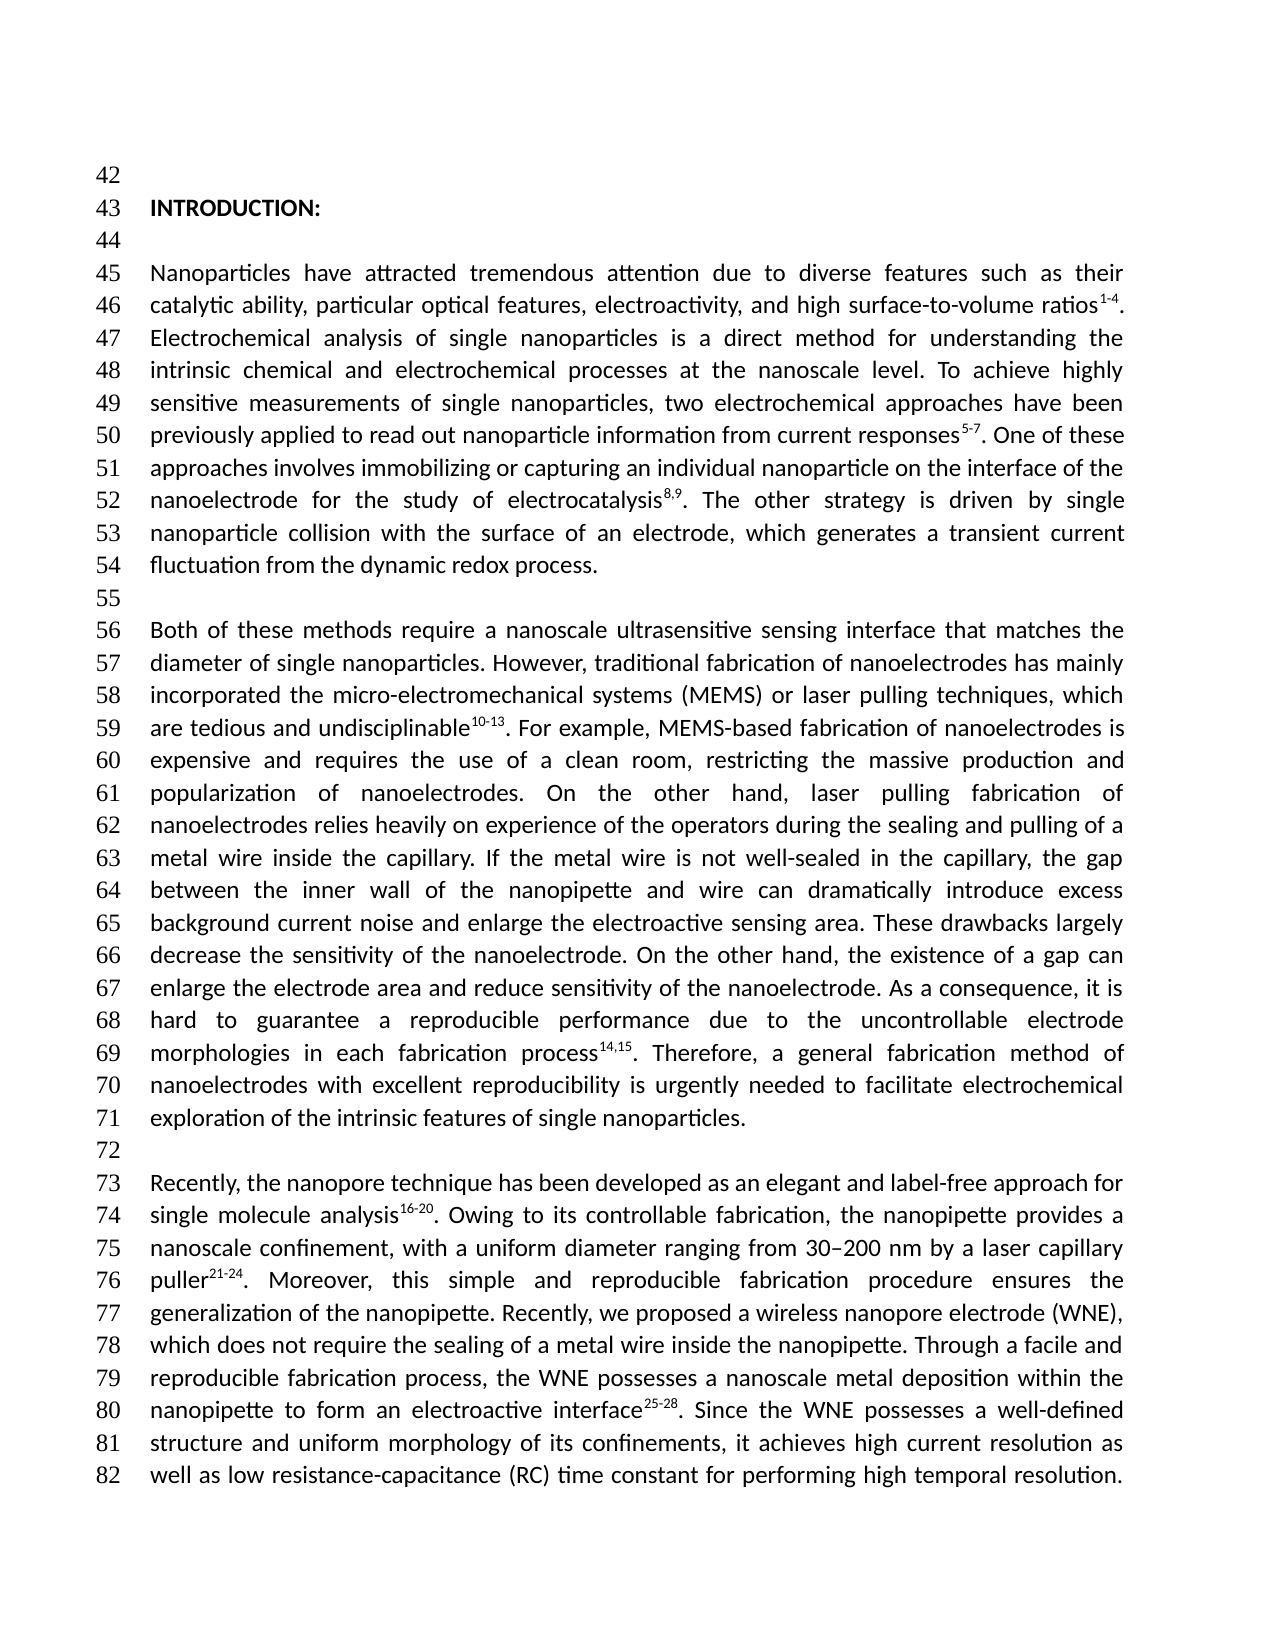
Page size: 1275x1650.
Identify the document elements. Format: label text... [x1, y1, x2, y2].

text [150, 1166, 1125, 1491]
text Nanoparticles have attracted tremendous attention due to diverse features such as their catalytic ability, particular optical features, electroactivity, and high surface-to-volume ratios1-4. Electrochemical analysis of single nanoparticles is a direct method for understanding the intrinsic chemical and electrochemical processes at the nanoscale level. To achieve highly sensitive measurements of single nanoparticles, two electrochemical approaches have been previously applied to read out nanoparticle information from current responses5-7. One of these approaches involves immobilizing or capturing an individual nanoparticle on the interface of the nanoelectrode for the study of electrocatalysis8,9. The other strategy is driven by single nanoparticle collision with the surface of an electrode, which generates a transient current fluctuation from the dynamic redox process. [150, 256, 1125, 581]
text Both of these methods require a nanoscale ultrasensitive sensing interface that matches the diameter of single nanoparticles. However, traditional fabrication of nanoelectrodes has mainly incorporated the micro-electromechanical systems (MEMS) or laser pulling techniques, which are tedious and undisciplinable10-13. For example, MEMS-based fabrication of nanoelectrodes is expensive and requires the use of a clean room, restricting the massive production and popularization of nanoelectrodes. On the other hand, laser pulling fabrication of nanoelectrodes relies heavily on experience of the operators during the sealing and pulling of a metal wire inside the capillary. If the metal wire is not well-sealed in the capillary, the gap between the inner wall of the nanopipette and wire can dramatically introduce excess background current noise and enlarge the electroactive sensing area. These drawbacks largely decrease the sensitivity of the nanoelectrode. On the other hand, the existence of a gap can enlarge the electrode area and reduce sensitivity of the nanoelectrode. As a consequence, it is hard to guarantee a reproducible performance due to the uncontrollable electrode morphologies in each fabrication process14,15. Therefore, a general fabrication method of nanoelectrodes with excellent reproducibility is urgently needed to facilitate electrochemical exploration of the intrinsic features of single nanoparticles. [150, 614, 1125, 1134]
text INTRODUCTION: [150, 191, 1125, 224]
